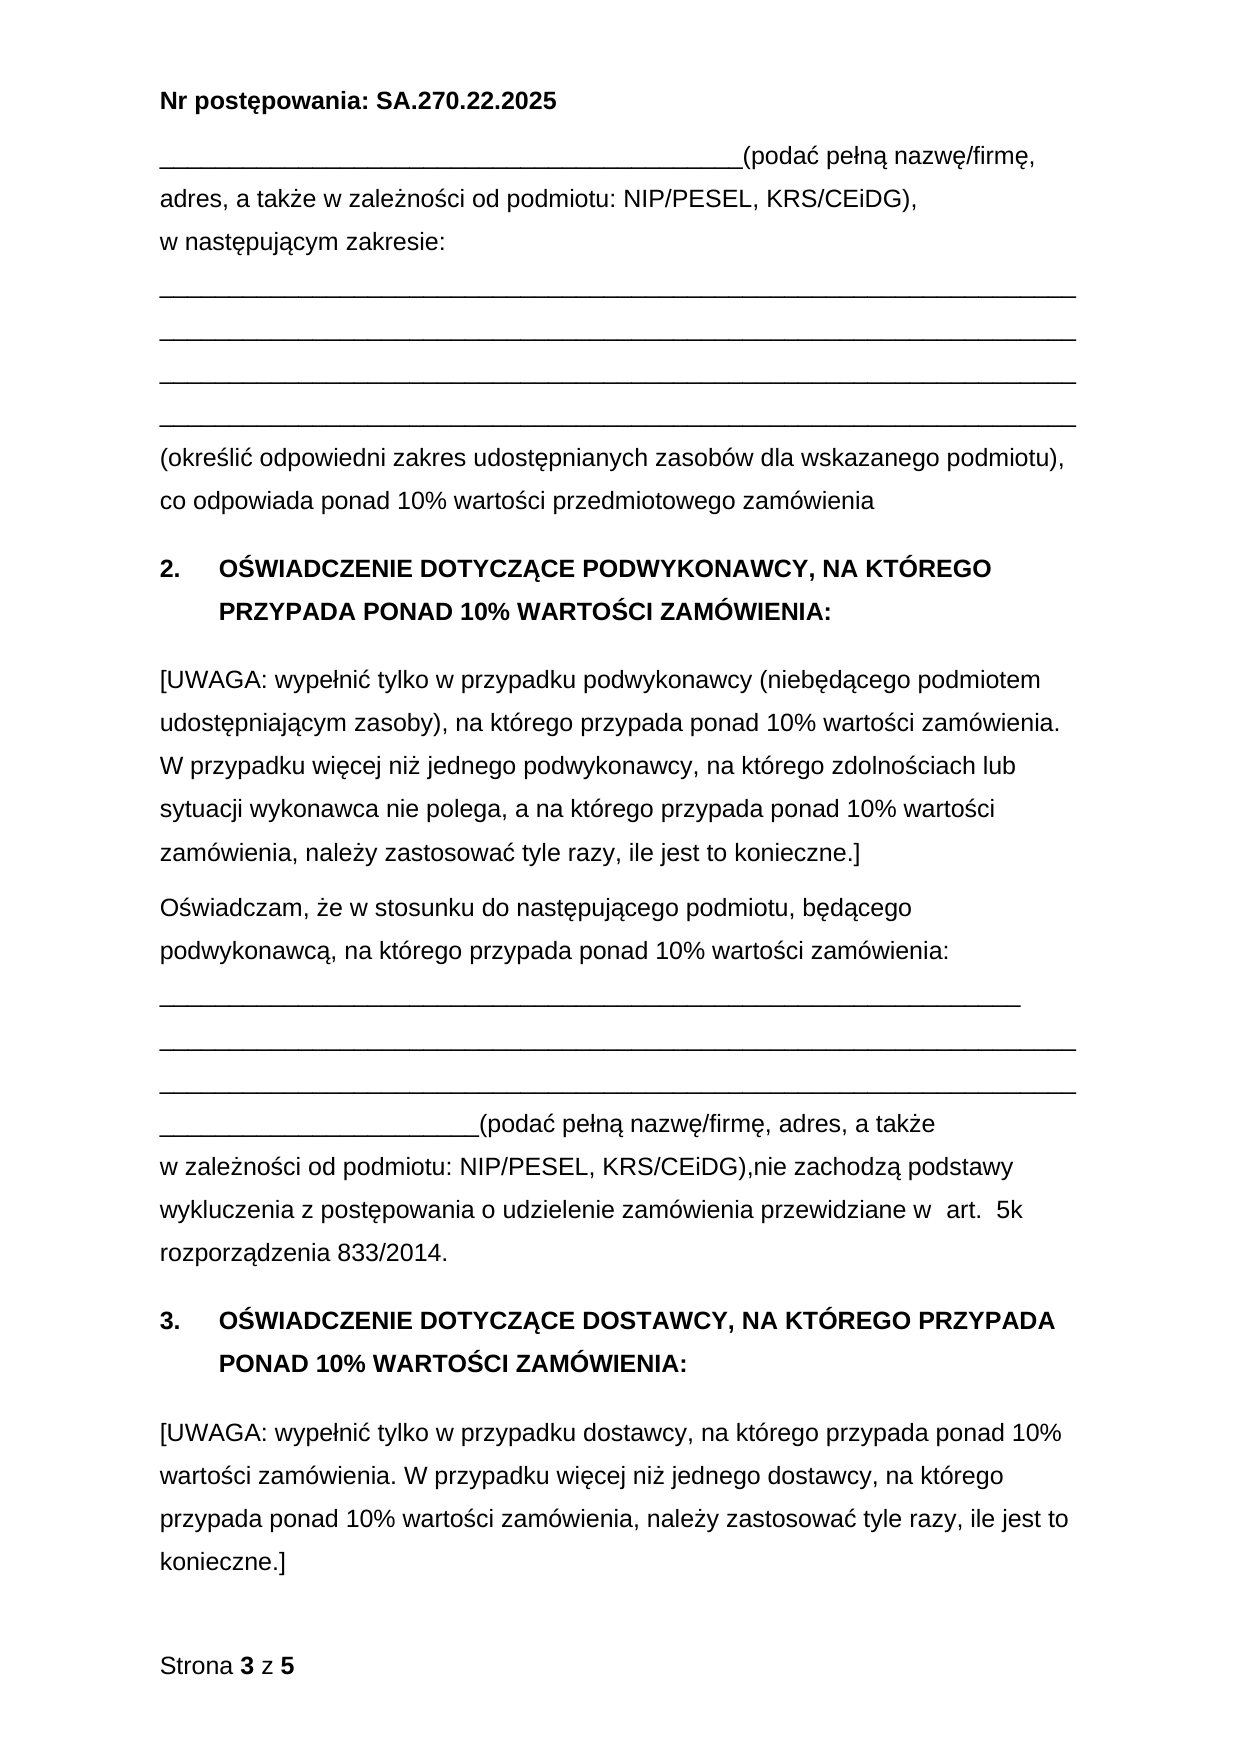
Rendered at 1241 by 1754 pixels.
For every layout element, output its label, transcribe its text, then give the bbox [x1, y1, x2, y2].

text [UWAGA: wypełnić tylko w przypadku dostawcy, na którego przypada ponad 10% wartości zamówienia. W przypadku więcej niż jednego dostawcy, na którego przypada ponad 10% wartości zamówienia, należy zastosować tyle razy, ile jest to konieczne.] [159, 1418, 1081, 1576]
subtitle OŚWIADCZENIE DOTYCZĄCE DOSTAWCY, NA KTÓREGO PRZYPADA PONAD 10% WARTOŚCI ZAMÓWIENIA: [159, 1306, 1081, 1378]
text __________________________________________________________________________________________________________________________________________________________________________________________________________________________________________________________________________________________________________________(podać pełną nazwę/firmę, adres, a także w zależności od podmiotu: NIP/PESEL, KRS/CEiDG), w następującym zakresie: ________________________________________________________________________________________________________________________________________________________________________________________________________________________________________________________________________ (określić odpowiedni zakres udostępnianych zasobów dla wskazanego podmiotu), co odpowiada ponad 10% wartości przedmiotowego zamówienia [159, 141, 1081, 514]
subtitle OŚWIADCZENIE DOTYCZĄCE PODWYKONAWCY, NA KTÓREGO PRZYPADA PONAD 10% WARTOŚCI ZAMÓWIENIA: [159, 554, 1081, 626]
text Oświadczam, że w stosunku do następującego podmiotu, będącego podwykonawcą, na którego przypada ponad 10% wartości zamówienia: ______________________________________________________________ ___________________________________________________________________________________________________________________________________________________________(podać pełną nazwę/firmę, adres, a także w zależności od podmiotu: NIP/PESEL, KRS/CEiDG),nie zachodzą podstawy wykluczenia z postępowania o udzielenie zamówienia przewidziane w art. 5k rozporządzenia 833/2014. [159, 893, 1081, 1267]
text [UWAGA: wypełnić tylko w przypadku podwykonawcy (niebędącego podmiotem udostępniającym zasoby), na którego przypada ponad 10% wartości zamówienia. W przypadku więcej niż jednego podwykonawcy, na którego zdolnościach lub sytuacji wykonawca nie polega, a na którego przypada ponad 10% wartości zamówienia, należy zastosować tyle razy, ile jest to konieczne.] [159, 665, 1081, 866]
